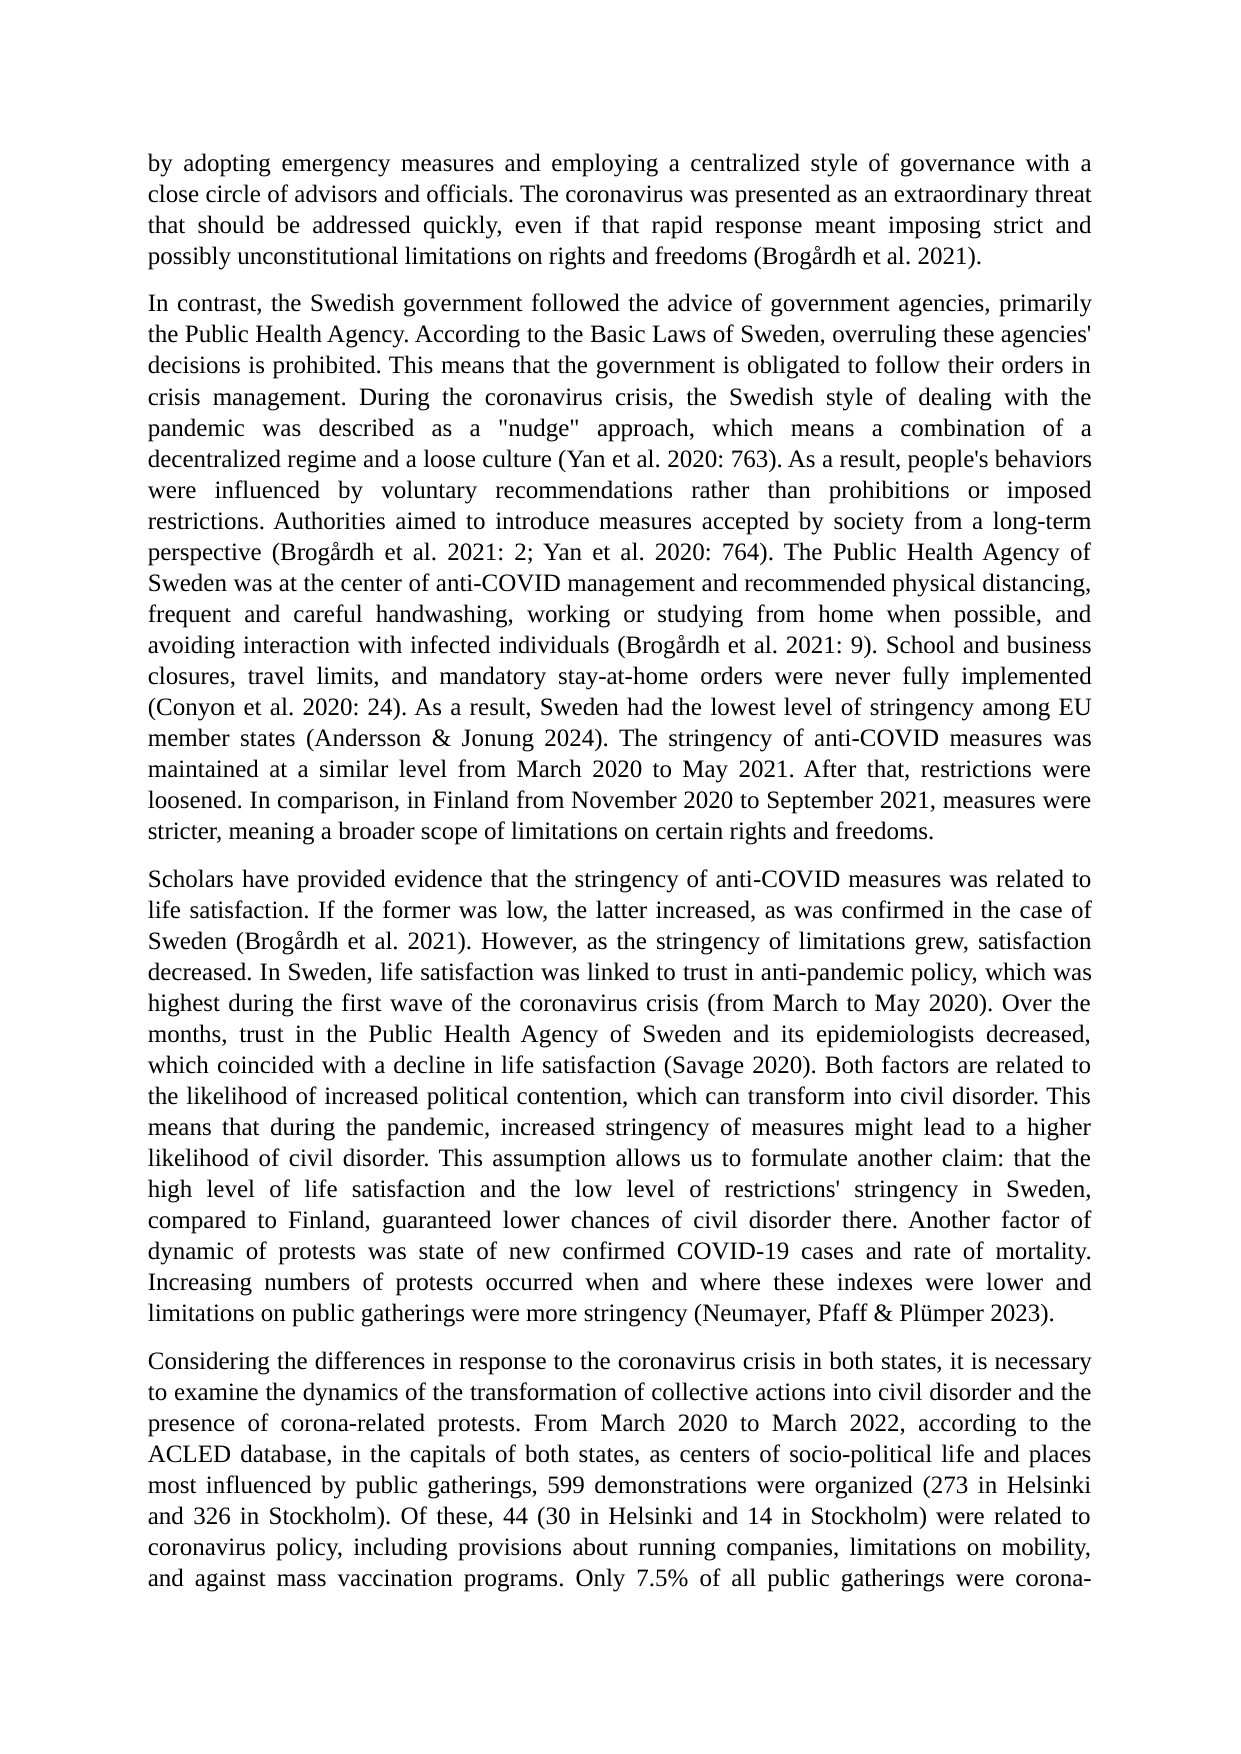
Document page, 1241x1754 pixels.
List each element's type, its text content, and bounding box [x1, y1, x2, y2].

text In contrast, the Swedish government followed the advice of government agencies, primarily the Public Health Agency. According to the Basic Laws of Sweden, overruling these agencies' decisions is prohibited. This means that the government is obligated to follow their orders in crisis management. During the coronavirus crisis, the Swedish style of dealing with the pandemic was described as a "nudge" approach, which means a combination of a decentralized regime and a loose culture (Yan et al. 2020: 763). As a result, people's behaviors were influenced by voluntary recommendations rather than prohibitions or imposed restrictions. Authorities aimed to introduce measures accepted by society from a long-term perspective (Brogårdh et al. 2021: 2; Yan et al. 2020: 764). The Public Health Agency of Sweden was at the center of anti-COVID management and recommended physical distancing, frequent and careful handwashing, working or studying from home when possible, and avoiding interaction with infected individuals (Brogårdh et al. 2021: 9). School and business closures, travel limits, and mandatory stay-at-home orders were never fully implemented (Conyon et al. 2020: 24). As a result, Sweden had the lowest level of stringency among EU member states (Andersson & Jonung 2024). The stringency of anti-COVID measures was maintained at a similar level from March 2020 to May 2021. After that, restrictions were loosened. In comparison, in Finland from November 2020 to September 2021, measures were stricter, meaning a broader scope of limitations on certain rights and freedoms. [148, 288, 1093, 845]
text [148, 148, 1093, 269]
text Scholars have provided evidence that the stringency of anti-COVID measures was related to life satisfaction. If the former was low, the latter increased, as was confirmed in the case of Sweden (Brogårdh et al. 2021). However, as the stringency of limitations grew, satisfaction decreased. In Sweden, life satisfaction was linked to trust in anti-pandemic policy, which was highest during the first wave of the coronavirus crisis (from March to May 2020). Over the months, trust in the Public Health Agency of Sweden and its epidemiologists decreased, which coincided with a decline in life satisfaction (Savage 2020). Both factors are related to the likelihood of increased political contention, which can transform into civil disorder. This means that during the pandemic, increased stringency of measures might lead to a higher likelihood of civil disorder. This assumption allows us to formulate another claim: that the high level of life satisfaction and the low level of restrictions' stringency in Sweden, compared to Finland, guaranteed lower chances of civil disorder there. Another factor of dynamic of protests was state of new confirmed COVID-19 cases and rate of mortality. Increasing numbers of protests occurred when and where these indexes were lower and limitations on public gatherings were more stringency (Neumayer, Pfaff & Plümper 2023). [148, 864, 1093, 1327]
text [148, 1346, 1093, 1592]
